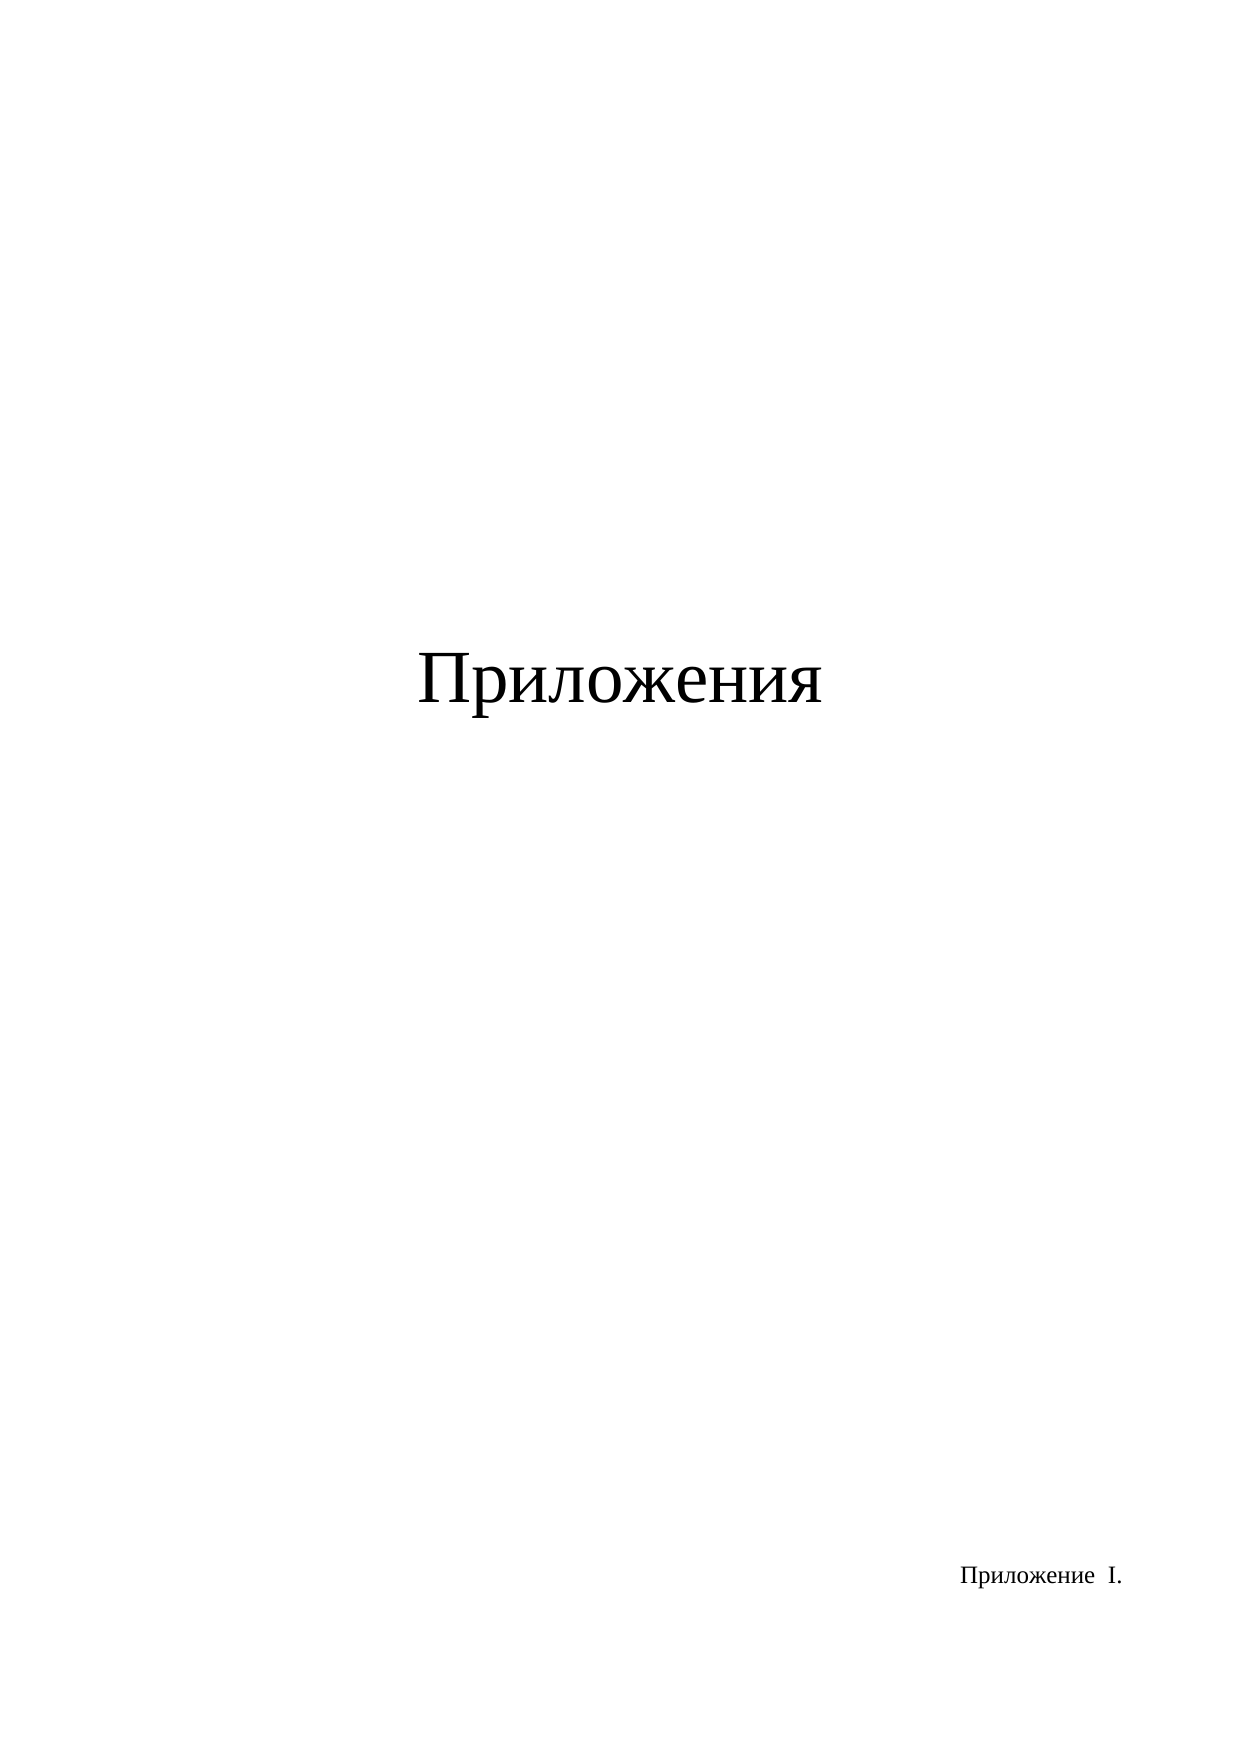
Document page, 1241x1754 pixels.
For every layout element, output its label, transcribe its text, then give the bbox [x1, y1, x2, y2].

text Приложение I. [118, 1560, 1122, 1589]
text Приложения [118, 632, 1122, 719]
